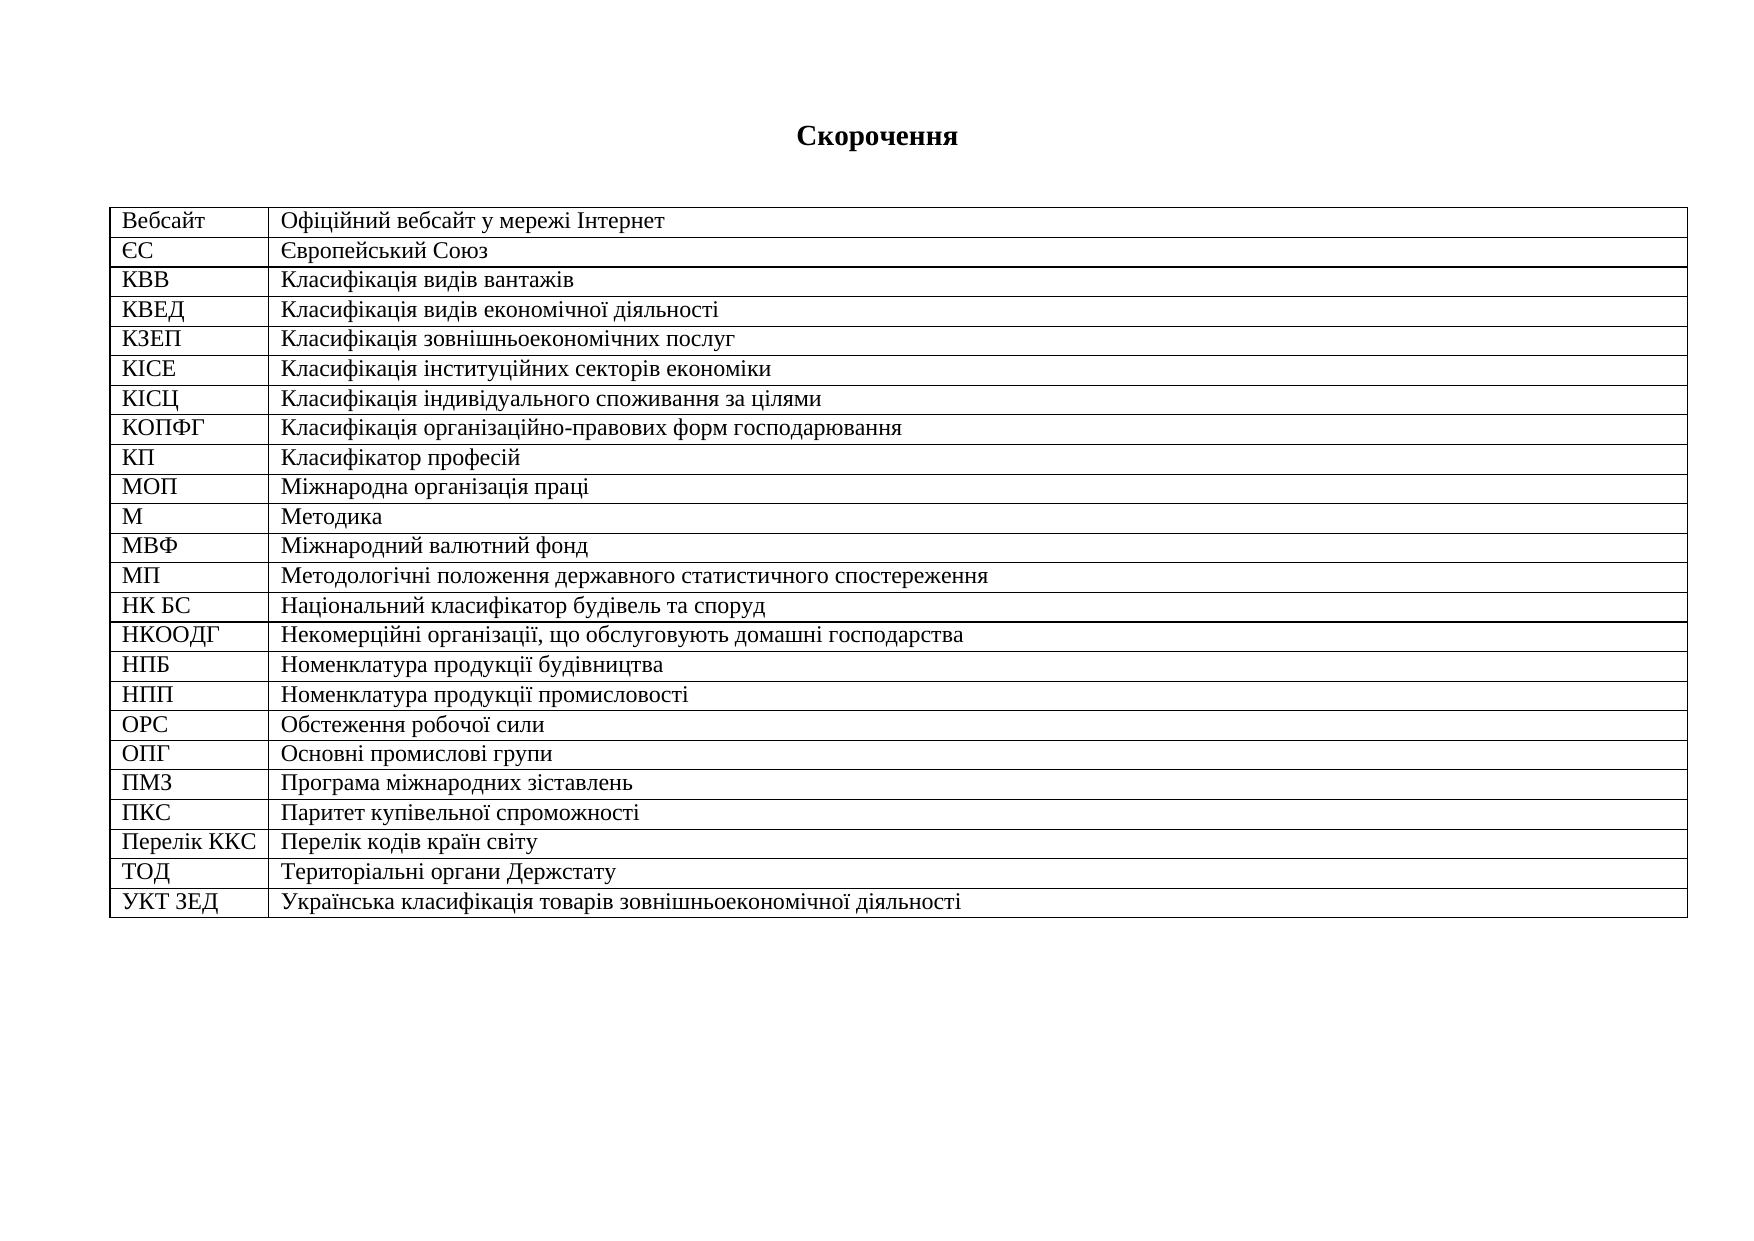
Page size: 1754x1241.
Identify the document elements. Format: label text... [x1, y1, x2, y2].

table_cell Паритет купівельної спроможності [269, 800, 1687, 828]
table_cell М [111, 504, 268, 533]
table_cell Українська класифікація товарів зовнішньоекономічної діяльності [269, 889, 1687, 917]
table_cell Класифікація організаційно-правових форм господарювання [269, 415, 1687, 444]
table_cell Класифікація видів вантажів [269, 268, 1687, 296]
table_cell МВФ [111, 534, 268, 562]
table_cell МОП [111, 475, 268, 503]
table_cell Міжнародна організація праці [269, 475, 1687, 503]
table_cell КВЕД [111, 297, 268, 326]
table_cell КП [111, 445, 268, 473]
table_cell Методика [269, 504, 1687, 533]
table_cell ЄС [111, 238, 268, 266]
table_cell ПКС [111, 800, 268, 828]
table_cell Програма міжнародних зіставлень [269, 770, 1687, 799]
table_cell УКТ ЗЕД [111, 889, 268, 917]
table_cell Територіальні органи Держстату [269, 859, 1687, 888]
table_cell Некомерційні організації, що обслуговують домашні господарства [269, 623, 1687, 651]
table_cell Класифікація видів економічної діяльності [269, 297, 1687, 326]
table_header Офіційний вебсайт у мережі Інтернет [269, 208, 1687, 237]
table_cell КВВ [111, 268, 268, 296]
table_cell Номенклатура продукції промисловості [269, 682, 1687, 710]
table_cell КОПФГ [111, 415, 268, 444]
table_cell Міжнародний валютний фонд [269, 534, 1687, 562]
table_cell Перелік ККС [111, 830, 268, 858]
table_cell ПМЗ [111, 770, 268, 799]
table_cell ТОД [111, 859, 268, 888]
table_cell Класифікація індивідуального споживання за цілями [269, 386, 1687, 414]
table_cell Обстеження робочої сили [269, 711, 1687, 740]
table_cell Перелік кодів країн світу [269, 830, 1687, 858]
table_cell Класифікація інституційних секторів економіки [269, 356, 1687, 385]
table_cell КЗЕП [111, 327, 268, 355]
table_cell ОПГ [111, 741, 268, 769]
table_cell Методологічні положення державного статистичного спостереження [269, 563, 1687, 592]
table_cell КІСЦ [111, 386, 268, 414]
table_cell ОРС [111, 711, 268, 740]
table_cell Європейський Союз [269, 238, 1687, 266]
table_cell НПП [111, 682, 268, 710]
table_cell МП [111, 563, 268, 592]
table_cell НК БС [111, 593, 268, 621]
table_cell Класифікація зовнішньоекономічних послуг [269, 327, 1687, 355]
table_cell Класифікатор професій [269, 445, 1687, 473]
table_cell НКООДГ [111, 623, 268, 651]
subtitle Скорочення [783, 118, 971, 152]
table_cell НПБ [111, 652, 268, 681]
table_cell Номенклатура продукції будівництва [269, 652, 1687, 681]
table_header Вебсайт [111, 208, 268, 237]
table_cell Національний класифікатор будівель та споруд [269, 593, 1687, 621]
table_cell КІСЕ [111, 356, 268, 385]
table_cell Основні промислові групи [269, 741, 1687, 769]
